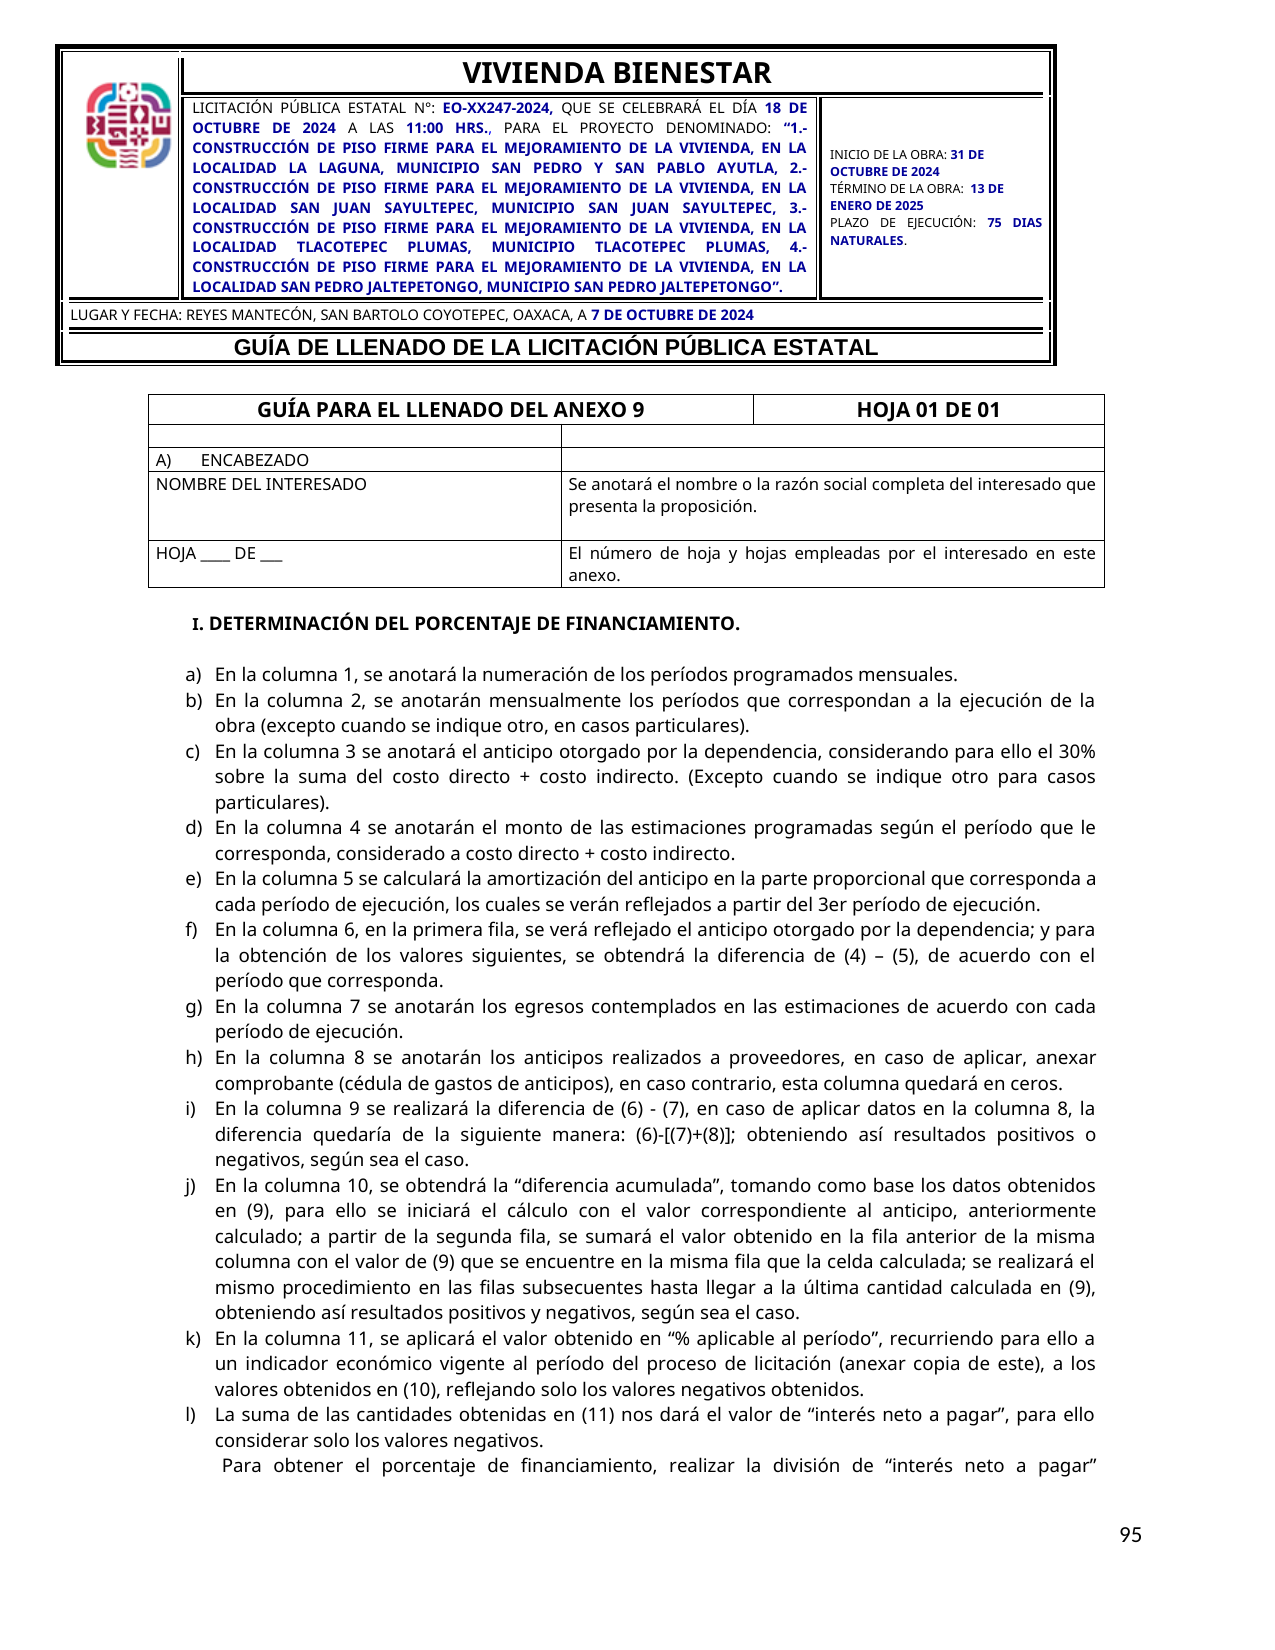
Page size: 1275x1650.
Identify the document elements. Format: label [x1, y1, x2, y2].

picture [75, 74, 178, 174]
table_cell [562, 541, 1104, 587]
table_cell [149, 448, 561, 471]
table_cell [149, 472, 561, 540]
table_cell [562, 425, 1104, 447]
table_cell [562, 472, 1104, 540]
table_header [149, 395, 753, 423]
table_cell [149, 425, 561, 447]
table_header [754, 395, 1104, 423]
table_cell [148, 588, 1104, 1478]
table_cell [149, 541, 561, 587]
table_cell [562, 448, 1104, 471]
